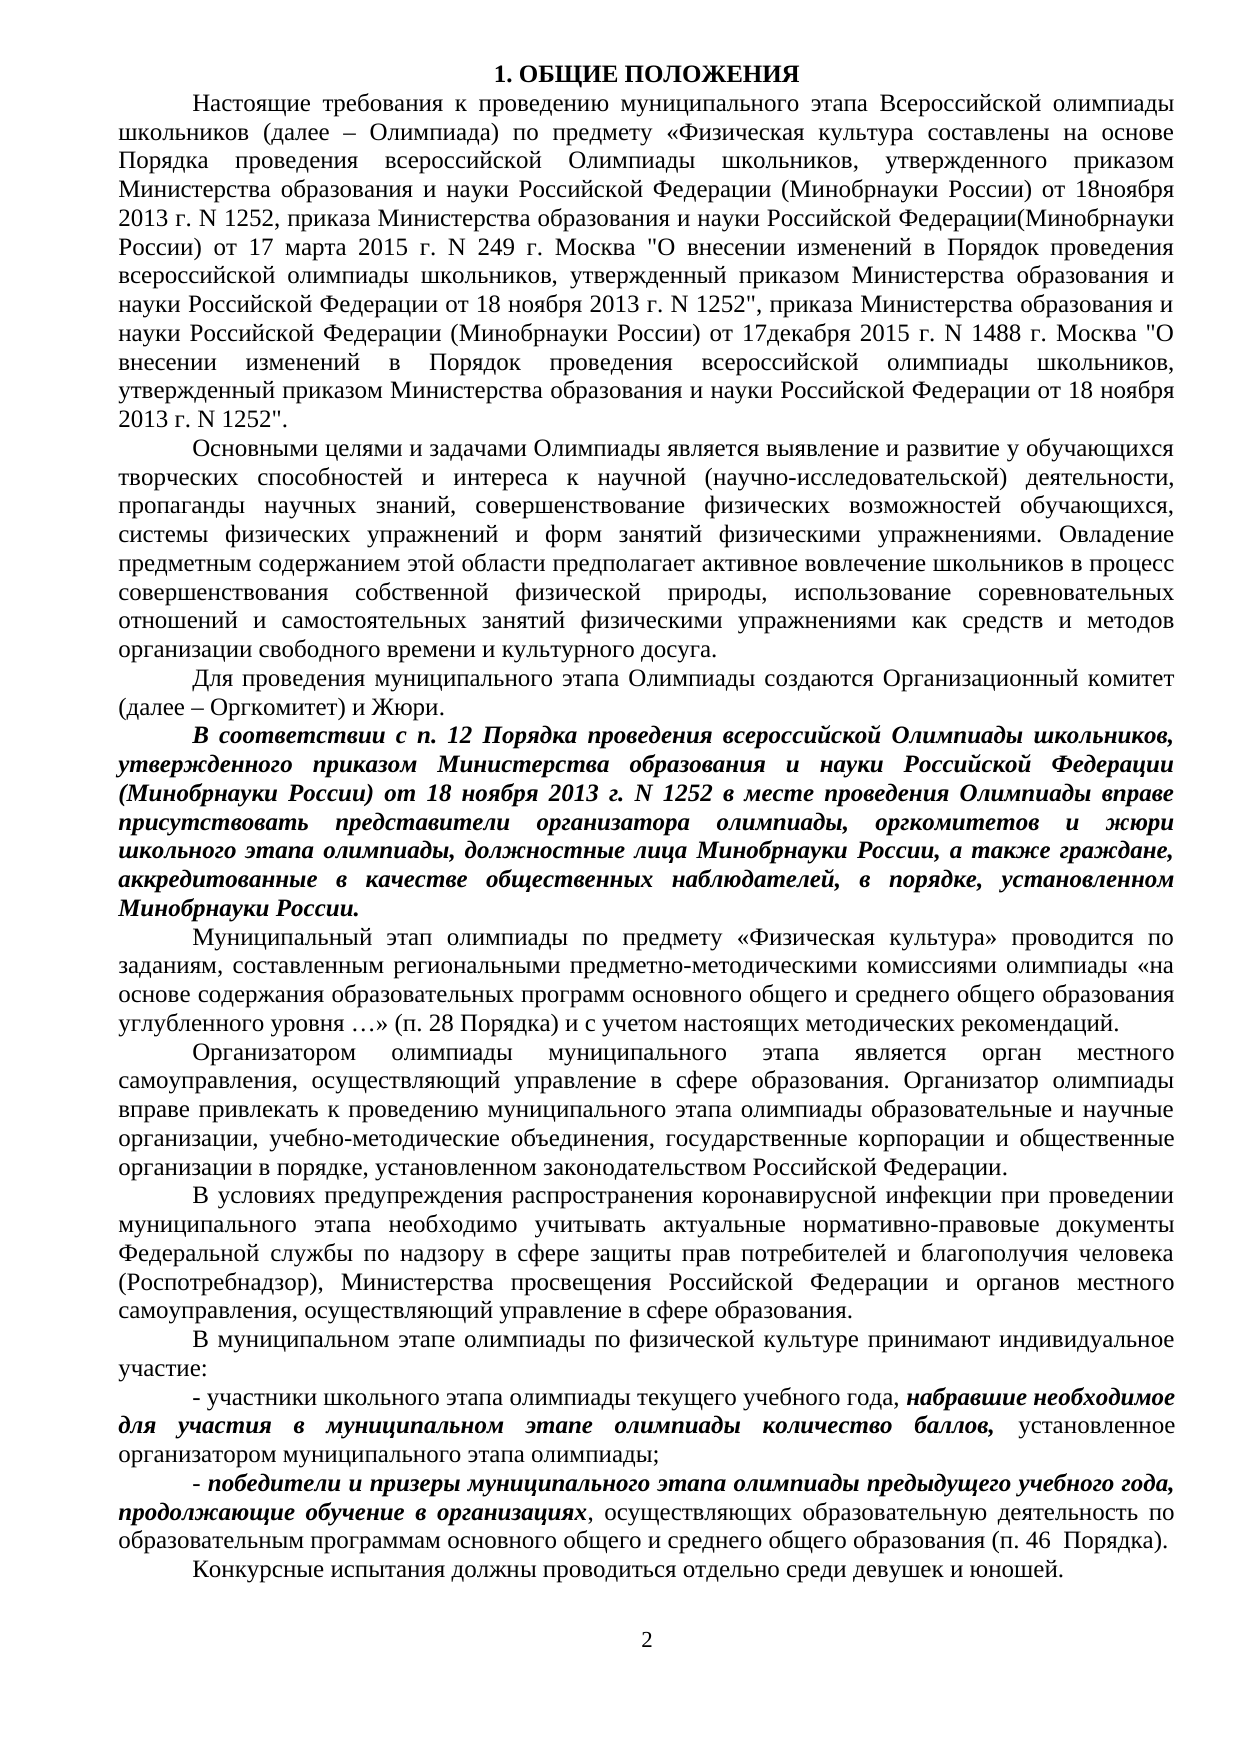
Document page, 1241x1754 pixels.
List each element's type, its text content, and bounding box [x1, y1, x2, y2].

text Настоящие требования к проведению муниципального этапа Всероссийской олимпиады школьников (далее – Олимпиада) по предмету «Физическая культура составлены на основе Порядка проведения всероссийской Олимпиады школьников, утвержденного приказом Министерства образования и науки Российской Федерации (Минобрнауки России) от 18ноября 2013 г. N 1252, приказа Министерства образования и науки Российской Федерации(Минобрнауки России) от 17 марта 2015 г. N 249 г. Москва "О внесении изменений в Порядок проведения всероссийской олимпиады школьников, утвержденный приказом Министерства образования и науки Российской Федерации от 18 ноября 2013 г. N 1252", приказа Министерства образования и науки Российской Федерации (Минобрнауки России) от 17декабря 2015 г. N 1488 г. Москва "О внесении изменений в Порядок проведения всероссийской олимпиады школьников, утвержденный приказом Министерства образования и науки Российской Федерации от 18 ноября 2013 г. N 1252". [118, 88, 1175, 433]
text Организатором олимпиады муниципального этапа является орган местного самоуправления, осуществляющий управление в сфере образования. Организатор олимпиады вправе привлекать к проведению муниципального этапа олимпиады образовательные и научные организации, учебно-методические объединения, государственные корпорации и общественные организации в порядке, установленном законодательством Российской Федерации. [118, 1037, 1175, 1180]
text В соответствии с п. 12 Порядка проведения всероссийской Олимпиады школьников, утвержденного приказом Министерства образования и науки Российской Федерации (Минобрнауки России) от 18 ноября 2013 г. N 1252 в месте проведения Олимпиады вправе присутствовать представители организатора олимпиады, оргкомитетов и жюри школьного этапа олимпиады, должностные лица Минобрнауки России, а также граждане, аккредитованные в качестве общественных наблюдателей, в порядке, установленном Минобрнауки России. [118, 720, 1175, 922]
text 1. ОБЩИЕ ПОЛОЖЕНИЯ [118, 59, 1175, 88]
text В условиях предупреждения распространения коронавирусной инфекции при проведении муниципального этапа необходимо учитывать актуальные нормативно-правовые документы Федеральной службы по надзору в сфере защиты прав потребителей и благополучия человека (Роспотребнадзор), Министерства просвещения Российской Федерации и органов местного самоуправления, осуществляющий управление в сфере образования. [118, 1180, 1175, 1324]
text Муниципальный этап олимпиады по предмету «Физическая культура» проводится по заданиям, составленным региональными предметно-методическими комиссиями олимпиады «на основе содержания образовательных программ основного общего и среднего общего образования углубленного уровня …» (п. 28 Порядка) и с учетом настоящих методических рекомендаций. [118, 922, 1175, 1037]
text Основными целями и задачами Олимпиады является выявление и развитие у обучающихся творческих способностей и интереса к научной (научно-исследовательской) деятельности, пропаганды научных знаний, совершенствование физических возможностей обучающихся, системы физических упражнений и форм занятий физическими упражнениями. Овладение предметным содержанием этой области предполагает активное вовлечение школьников в процесс совершенствования собственной физической природы, использование соревновательных отношений и самостоятельных занятий физическими упражнениями как средств и методов организации свободного времени и культурного досуга. [118, 433, 1175, 663]
text Конкурсные испытания должны проводиться отдельно среди девушек и юношей. [118, 1554, 1175, 1583]
text - победители и призеры муниципального этапа олимпиады предыдущего учебного года, продолжающие обучение в организациях, осуществляющих образовательную деятельность по образовательным программам основного общего и среднего общего образования (п. 46 Порядка). [118, 1468, 1175, 1554]
text Для проведения муниципального этапа Олимпиады создаются Организационный комитет (далее – Оргкомитет) и Жюри. [118, 663, 1175, 720]
text - участники школьного этапа олимпиады текущего учебного года, набравшие необходимое для участия в муниципальном этапе олимпиады количество баллов, установленное организатором муниципального этапа олимпиады; [118, 1382, 1175, 1468]
text В муниципальном этапе олимпиады по физической культуре принимают индивидуальное участие: [118, 1324, 1175, 1382]
